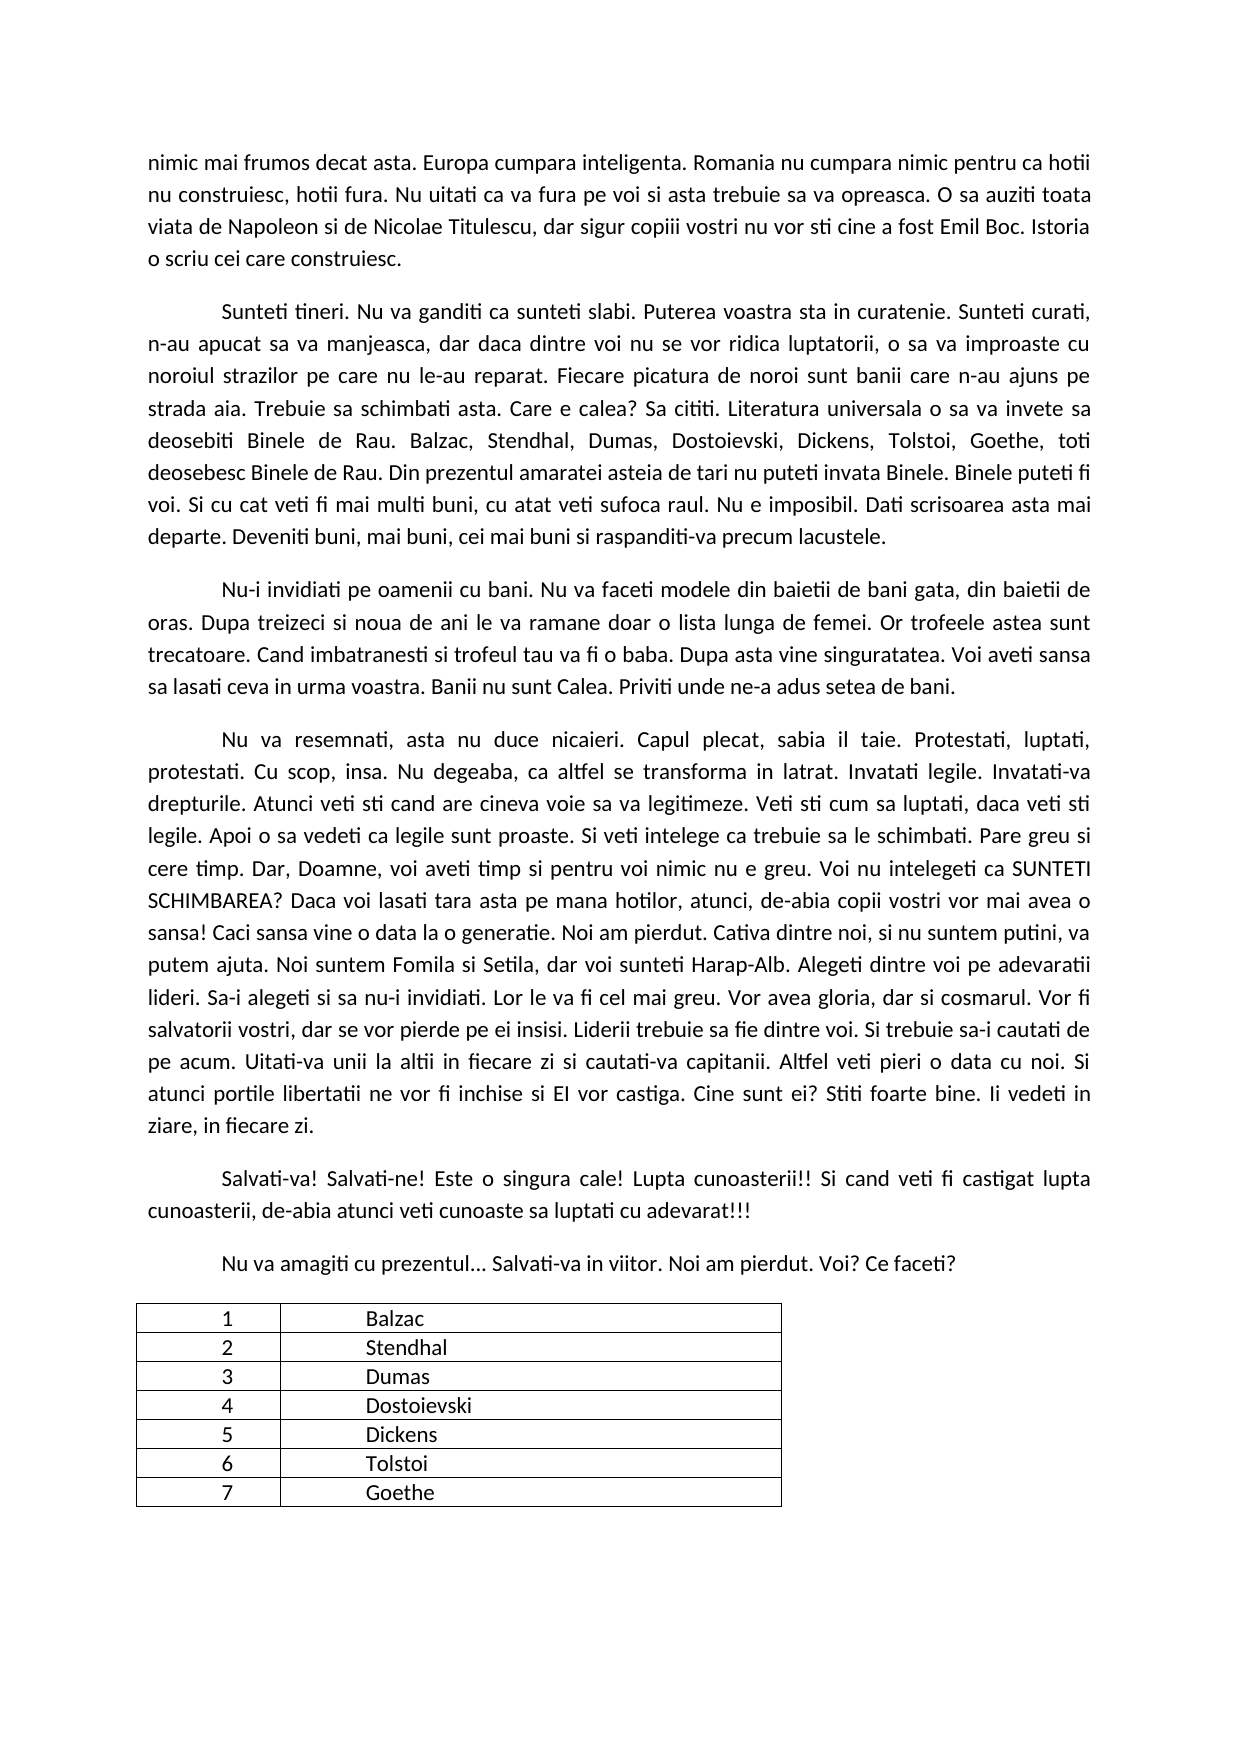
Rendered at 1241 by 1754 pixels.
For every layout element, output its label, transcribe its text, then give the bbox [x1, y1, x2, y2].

table_cell 5 [137, 1420, 280, 1448]
table_header 1 [137, 1304, 280, 1332]
text Salvati-va! Salvati-ne! Este o singura cale! Lupta cunoasterii!! Si cand veti fi castigat lupta cunoasterii, de-abia atunci veti cunoaste sa luptati cu adevarat!!! [148, 1164, 1093, 1224]
text Sunteti tineri. Nu va ganditi ca sunteti slabi. Puterea voastra sta in curatenie. Sunteti curati, n-au apucat sa va manjeasca, dar daca dintre voi nu se vor ridica luptatorii, o sa va improaste cu noroiul strazilor pe care nu le-au reparat. Fiecare picatura de noroi sunt banii care n-au ajuns pe strada aia. Trebuie sa schimbati asta. Care e calea? Sa cititi. Literatura universala o sa va invete sa deosebiti Binele de Rau. Balzac, Stendhal, Dumas, Dostoievski, Dickens, Tolstoi, Goethe, toti deosebesc Binele de Rau. Din prezentul amaratei asteia de tari nu puteti invata Binele. Binele puteti fi voi. Si cu cat veti fi mai multi buni, cu atat veti sufoca raul. Nu e imposibil. Dati scrisoarea asta mai departe. Deveniti buni, mai buni, cei mai buni si raspanditi-va precum lacustele. [148, 297, 1093, 551]
table_cell Goethe [281, 1478, 781, 1506]
table_cell Dumas [281, 1362, 781, 1390]
table_cell Tolstoi [281, 1449, 781, 1477]
table_cell 6 [137, 1449, 280, 1477]
table_cell 3 [137, 1362, 280, 1390]
text Nu va resemnati, asta nu duce nicaieri. Capul plecat, sabia il taie. Protestati, luptati, protestati. Cu scop, insa. Nu degeaba, ca altfel se transforma in latrat. Invatati legile. Invatati-va drepturile. Atunci veti sti cand are cineva voie sa va legitimeze. Veti sti cum sa luptati, daca veti sti legile. Apoi o sa vedeti ca legile sunt proaste. Si veti intelege ca trebuie sa le schimbati. Pare greu si cere timp. Dar, Doamne, voi aveti timp si pentru voi nimic nu e greu. Voi nu intelegeti ca SUNTETI SCHIMBAREA? Daca voi lasati tara asta pe mana hotilor, atunci, de-abia copii vostri vor mai avea o sansa! Caci sansa vine o data la o generatie. Noi am pierdut. Cativa dintre noi, si nu suntem putini, va putem ajuta. Noi suntem Fomila si Setila, dar voi sunteti Harap-Alb. Alegeti dintre voi pe adevaratii lideri. Sa-i alegeti si sa nu-i invidiati. Lor le va fi cel mai greu. Vor avea gloria, dar si cosmarul. Vor fi salvatorii vostri, dar se vor pierde pe ei insisi. Liderii trebuie sa fie dintre voi. Si trebuie sa-i cautati de pe acum. Uitati-va unii la altii in fiecare zi si cautati-va capitanii. Altfel veti pieri o data cu noi. Si atunci portile libertatii ne vor fi inchise si EI vor castiga. Cine sunt ei? Stiti foarte bine. Ii vedeti in ziare, in fiecare zi. [148, 725, 1093, 1139]
text Nu va amagiti cu prezentul... Salvati-va in viitor. Noi am pierdut. Voi? Ce faceti? [148, 1249, 1093, 1278]
table_cell 2 [137, 1333, 280, 1361]
table_cell Dickens [281, 1420, 781, 1448]
text Nu-i invidiati pe oamenii cu bani. Nu va faceti modele din baietii de bani gata, din baietii de oras. Dupa treizeci si noua de ani le va ramane doar o lista lunga de femei. Or trofeele astea sunt trecatoare. Cand imbatranesti si trofeul tau va fi o baba. Dupa asta vine singuratatea. Voi aveti sansa sa lasati ceva in urma voastra. Banii nu sunt Calea. Priviti unde ne-a adus setea de bani. [148, 576, 1093, 700]
table_cell 4 [137, 1391, 280, 1419]
table_header Balzac [281, 1304, 781, 1332]
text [148, 148, 1093, 272]
table_cell 7 [137, 1478, 280, 1506]
table_cell Dostoievski [281, 1391, 781, 1419]
table_cell Stendhal [281, 1333, 781, 1361]
